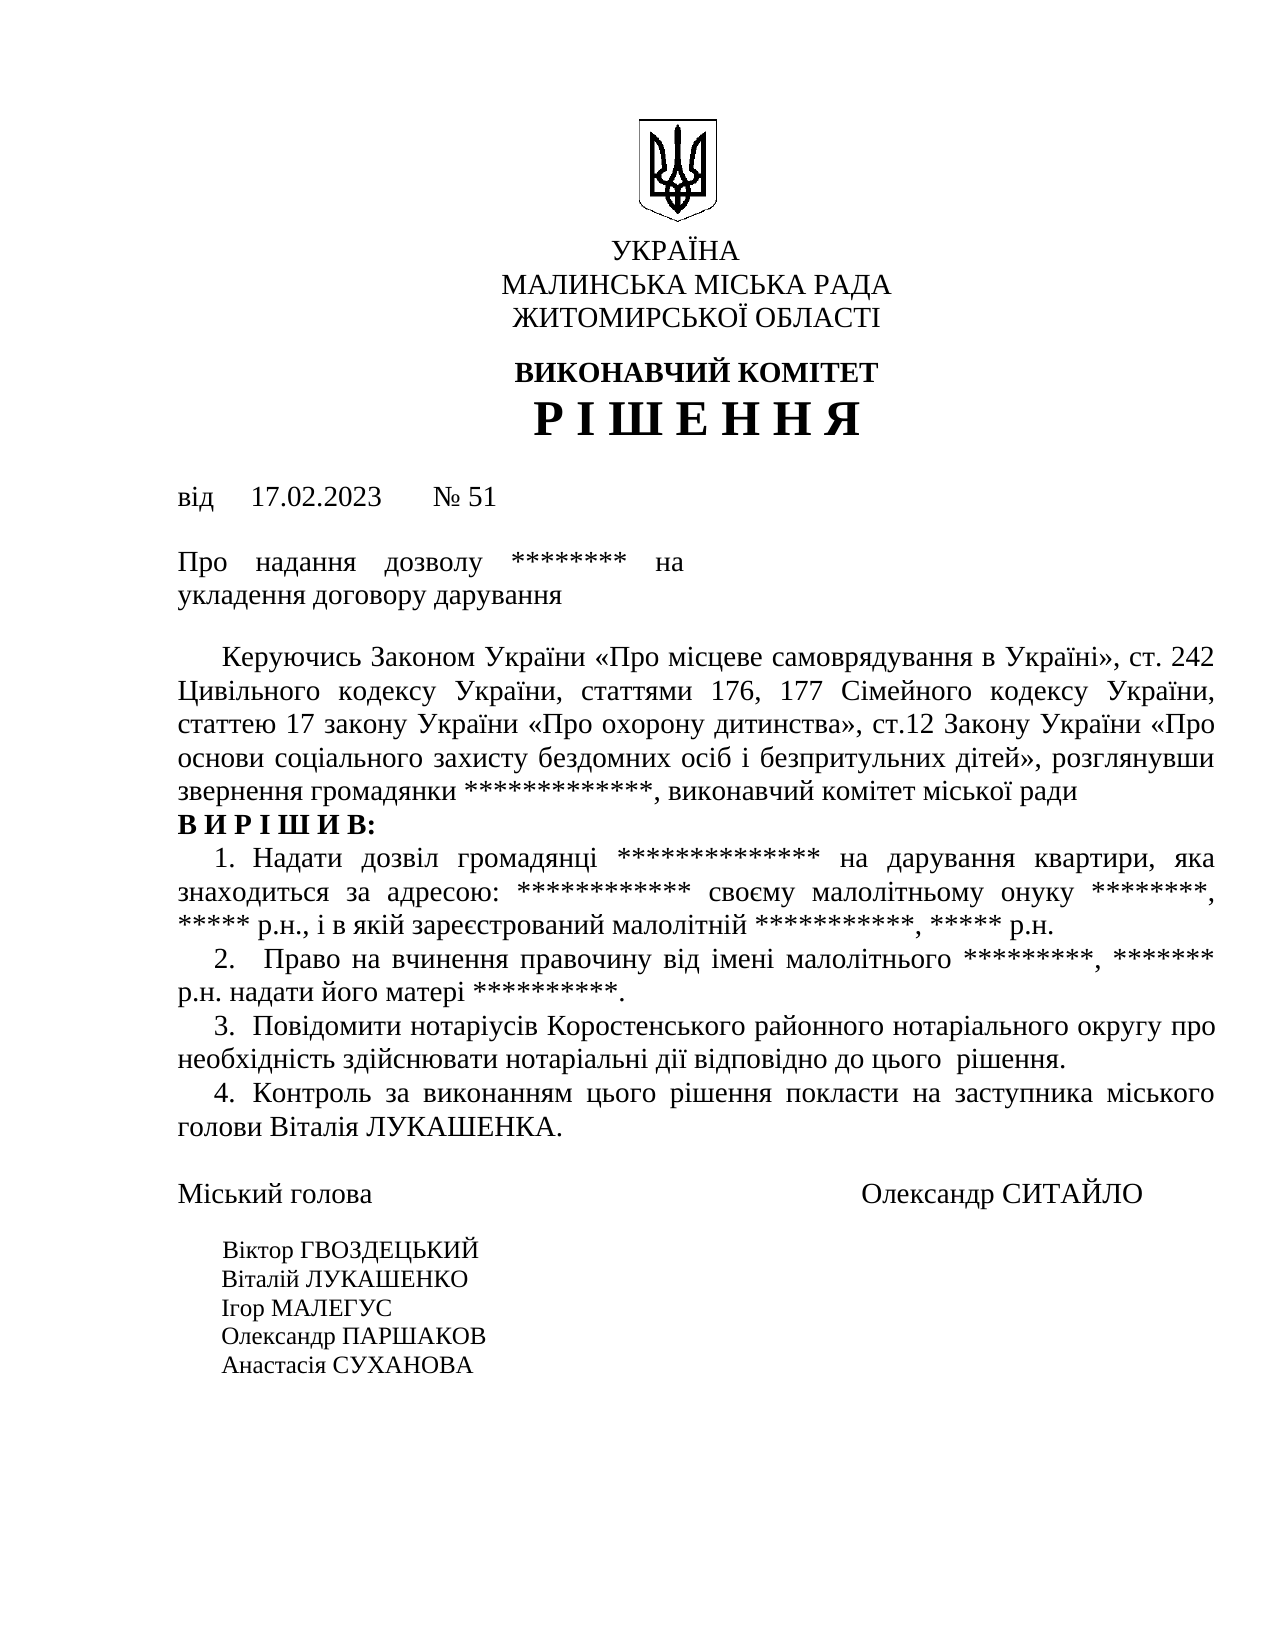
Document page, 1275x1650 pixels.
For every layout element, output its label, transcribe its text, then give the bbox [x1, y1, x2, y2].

list Надати дозвіл громадянці ************** на дарування квартири, яка знаходиться за адресою: ************ своєму малолітньому онуку ********, ***** р.н., і в якій зареєстрований малолітній ***********, ***** р.н. [177, 840, 1216, 941]
text Керуючись Законом України «Про місцеве самоврядування в Україні», ст. 242 Цивільного кодексу України, статтями 176, 177 Сімейного кодексу України, статтею 17 закону України «Про охорону дитинства», ст.12 Закону України «Про основи соціального захисту бездомних осіб і безпритульних дітей», розглянувши звернення громадянки *************, виконавчий комітет міської ради [177, 639, 1216, 807]
text В И Р І Ш И В: [177, 807, 1216, 840]
text ЖИТОМИРСЬКОЇ ОБЛАСТІ [177, 300, 1216, 334]
text Олександр ПАРШАКОВ [177, 1321, 1216, 1350]
list Повідомити нотаріусів Коростенського районного нотаріального округу про необхідність здійснювати нотаріальні дії відповідно до цього рішення. [177, 1008, 1216, 1075]
list Контроль за виконанням цього рішення покласти на заступника міського голови Віталія ЛУКАШЕНКА. [177, 1075, 1216, 1142]
picture [637, 118, 718, 223]
subtitle Р І Ш Е Н Н Я [177, 388, 1216, 446]
subtitle ВИКОНАВЧИЙ КОМІТЕТ [177, 355, 1216, 388]
list Право на вчинення правочину від імені малолітнього *********, ******* р.н. надати його матері **********. [177, 941, 1216, 1008]
text Віталій ЛУКАШЕНКО [215, 1264, 1216, 1293]
text від 17.02.2023 № 51 [177, 479, 1216, 513]
text Анастасія СУХАНОВА [215, 1350, 1216, 1379]
subtitle УКРАЇНА [177, 233, 1216, 267]
text Віктор ГВОЗДЕЦЬКИЙ [215, 1235, 1216, 1264]
table_header Про надання дозволу ******** на укладення договору дарування [166, 544, 696, 611]
text Ігор МАЛЕГУС [215, 1293, 1216, 1321]
text Міський голова Олександр СИТАЙЛО [177, 1176, 1216, 1209]
text МАЛИНСЬКА МІСЬКА РАДА [177, 267, 1216, 300]
